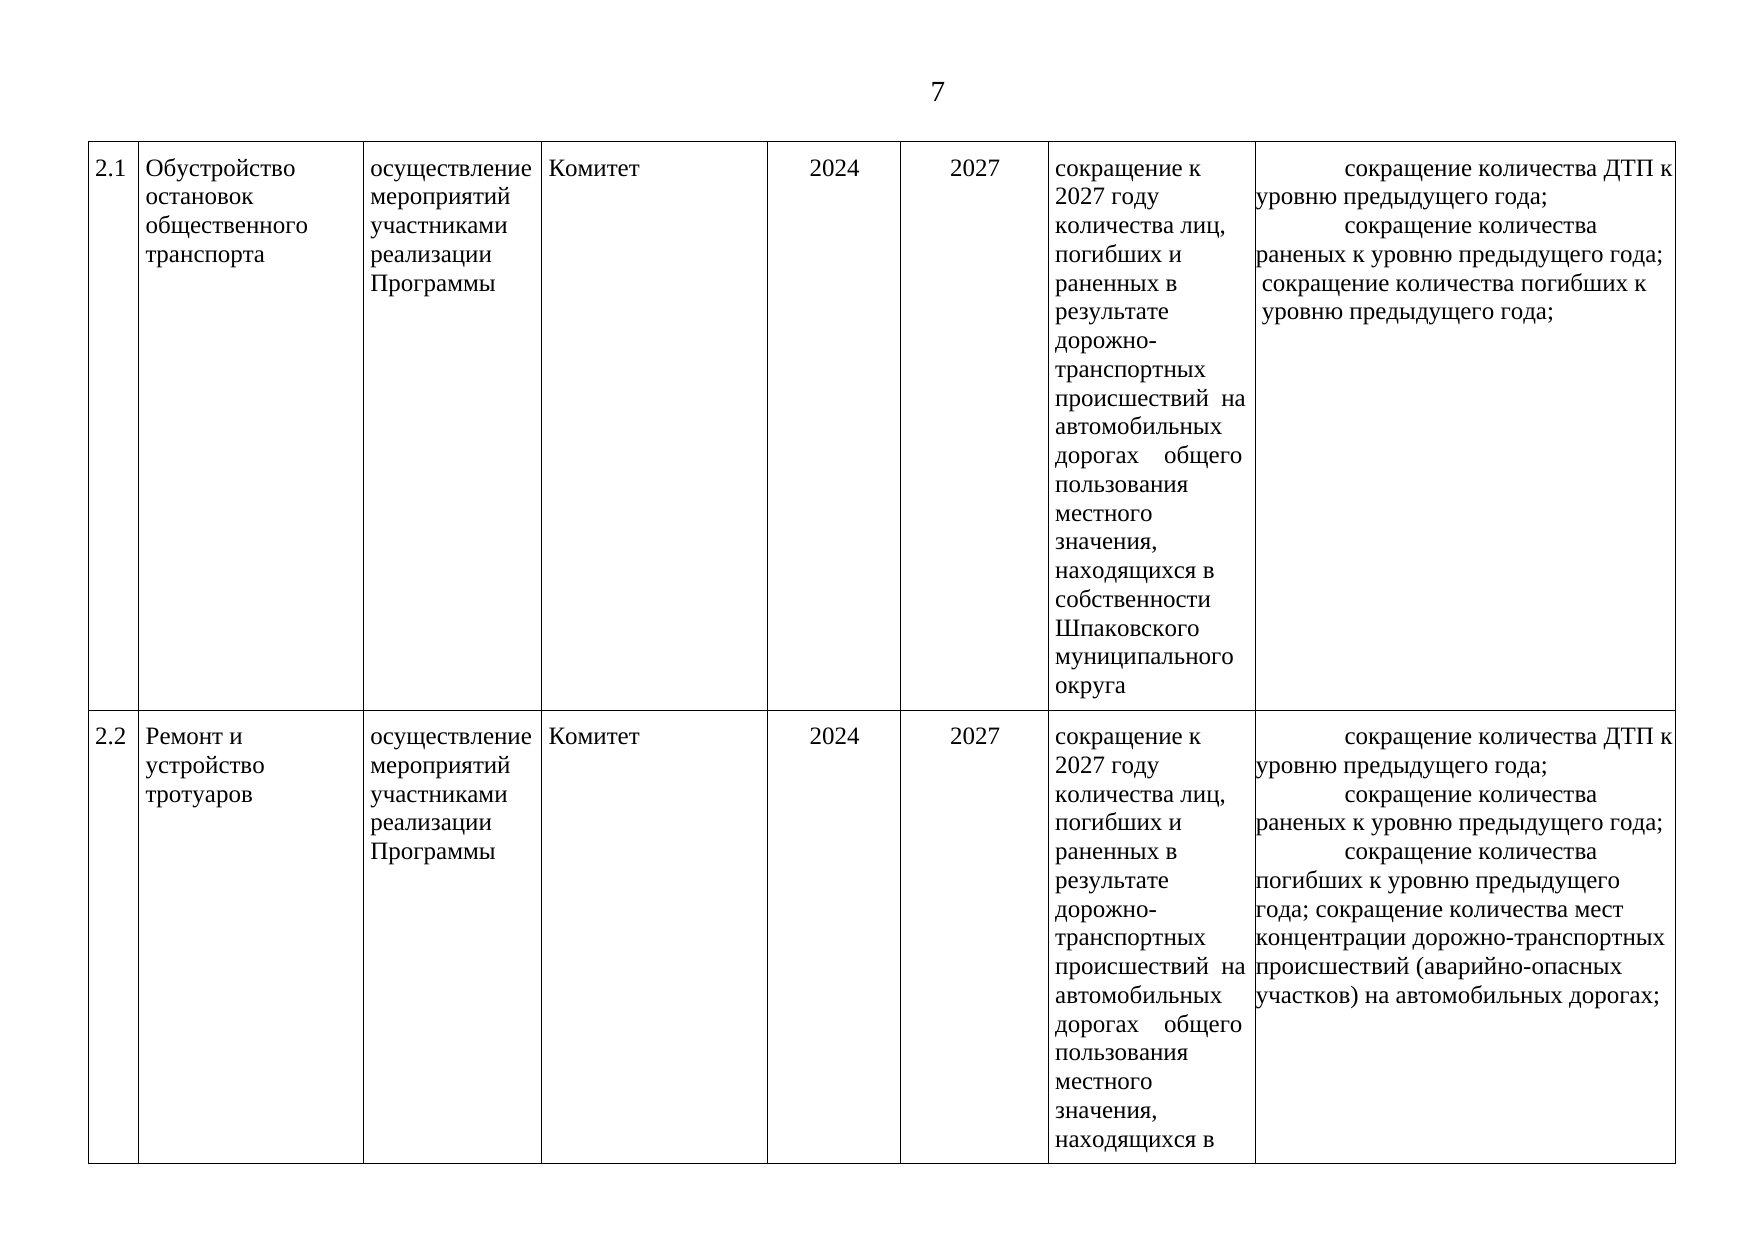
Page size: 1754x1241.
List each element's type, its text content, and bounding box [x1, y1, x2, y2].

table_cell сокращение количества ДТП к уровню предыдущего года; сокращение количества раненых к уровню предыдущего года; сокращение количества погибших к уровню предыдущего года; [1256, 142, 1675, 709]
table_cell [364, 711, 541, 1163]
table_cell Комитет [542, 711, 767, 1163]
table_cell 2.2 [89, 711, 138, 1163]
table_cell 2024 [768, 142, 900, 709]
table_cell осуществление мероприятий участниками реализации Программы [364, 142, 541, 709]
table_cell 2027 [901, 142, 1048, 709]
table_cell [1049, 711, 1255, 1163]
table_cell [139, 711, 363, 1163]
table_cell Обустройство остановок общественного транспорта [139, 142, 363, 709]
table_cell 2.1 [89, 142, 138, 709]
table_cell Комитет [542, 142, 767, 709]
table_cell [1256, 711, 1675, 1163]
table_cell 2027 [901, 711, 1048, 1163]
table_cell 2024 [768, 711, 900, 1163]
